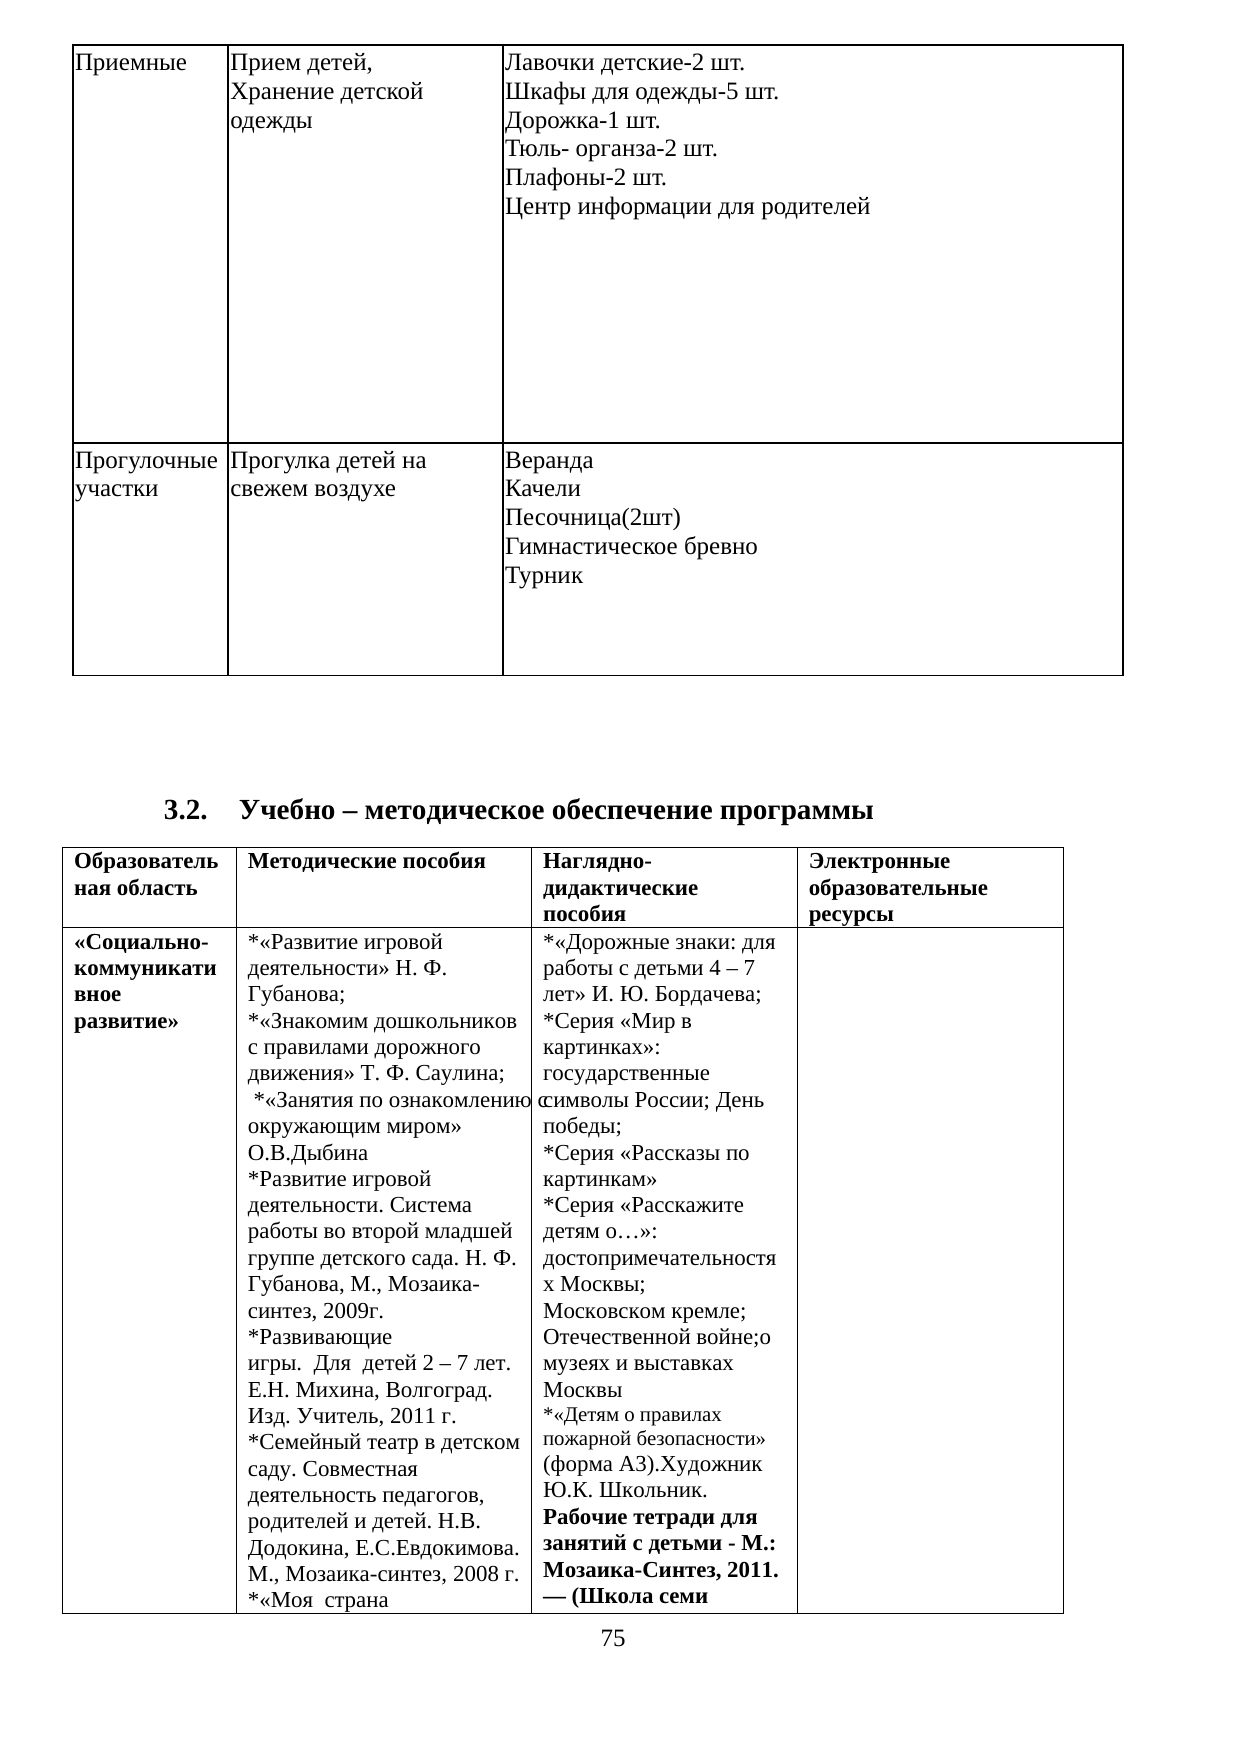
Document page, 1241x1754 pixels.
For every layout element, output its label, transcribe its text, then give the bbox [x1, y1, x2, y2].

table_cell Прием детей, Хранение детской одежды [229, 46, 502, 442]
table_header Методические пособия [237, 848, 531, 927]
table_cell Приемные [74, 46, 227, 442]
table_header Наглядно-дидактические пособия [532, 848, 797, 927]
table_header Электронные образовательные ресурсы [798, 848, 1063, 927]
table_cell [532, 928, 797, 1613]
list Учебно – методическое обеспечение программы [164, 792, 1152, 826]
table_cell Лавочки детские-2 шт. Шкафы для одежды-5 шт. Дорожка-1 шт. Тюль- органза-2 шт. Плафоны-2 шт. Центр информации для родителей [504, 46, 1122, 442]
table_cell [798, 928, 1063, 1613]
table_cell Прогулочные участки [74, 444, 227, 675]
table_cell Прогулка детей на свежем воздухе [229, 444, 502, 675]
table_cell Веранда Качели Песочница(2шт) Гимнастическое бревно Турник [504, 444, 1122, 675]
table_header Образовательная область [63, 848, 236, 927]
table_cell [63, 928, 236, 1613]
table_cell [237, 928, 531, 1613]
